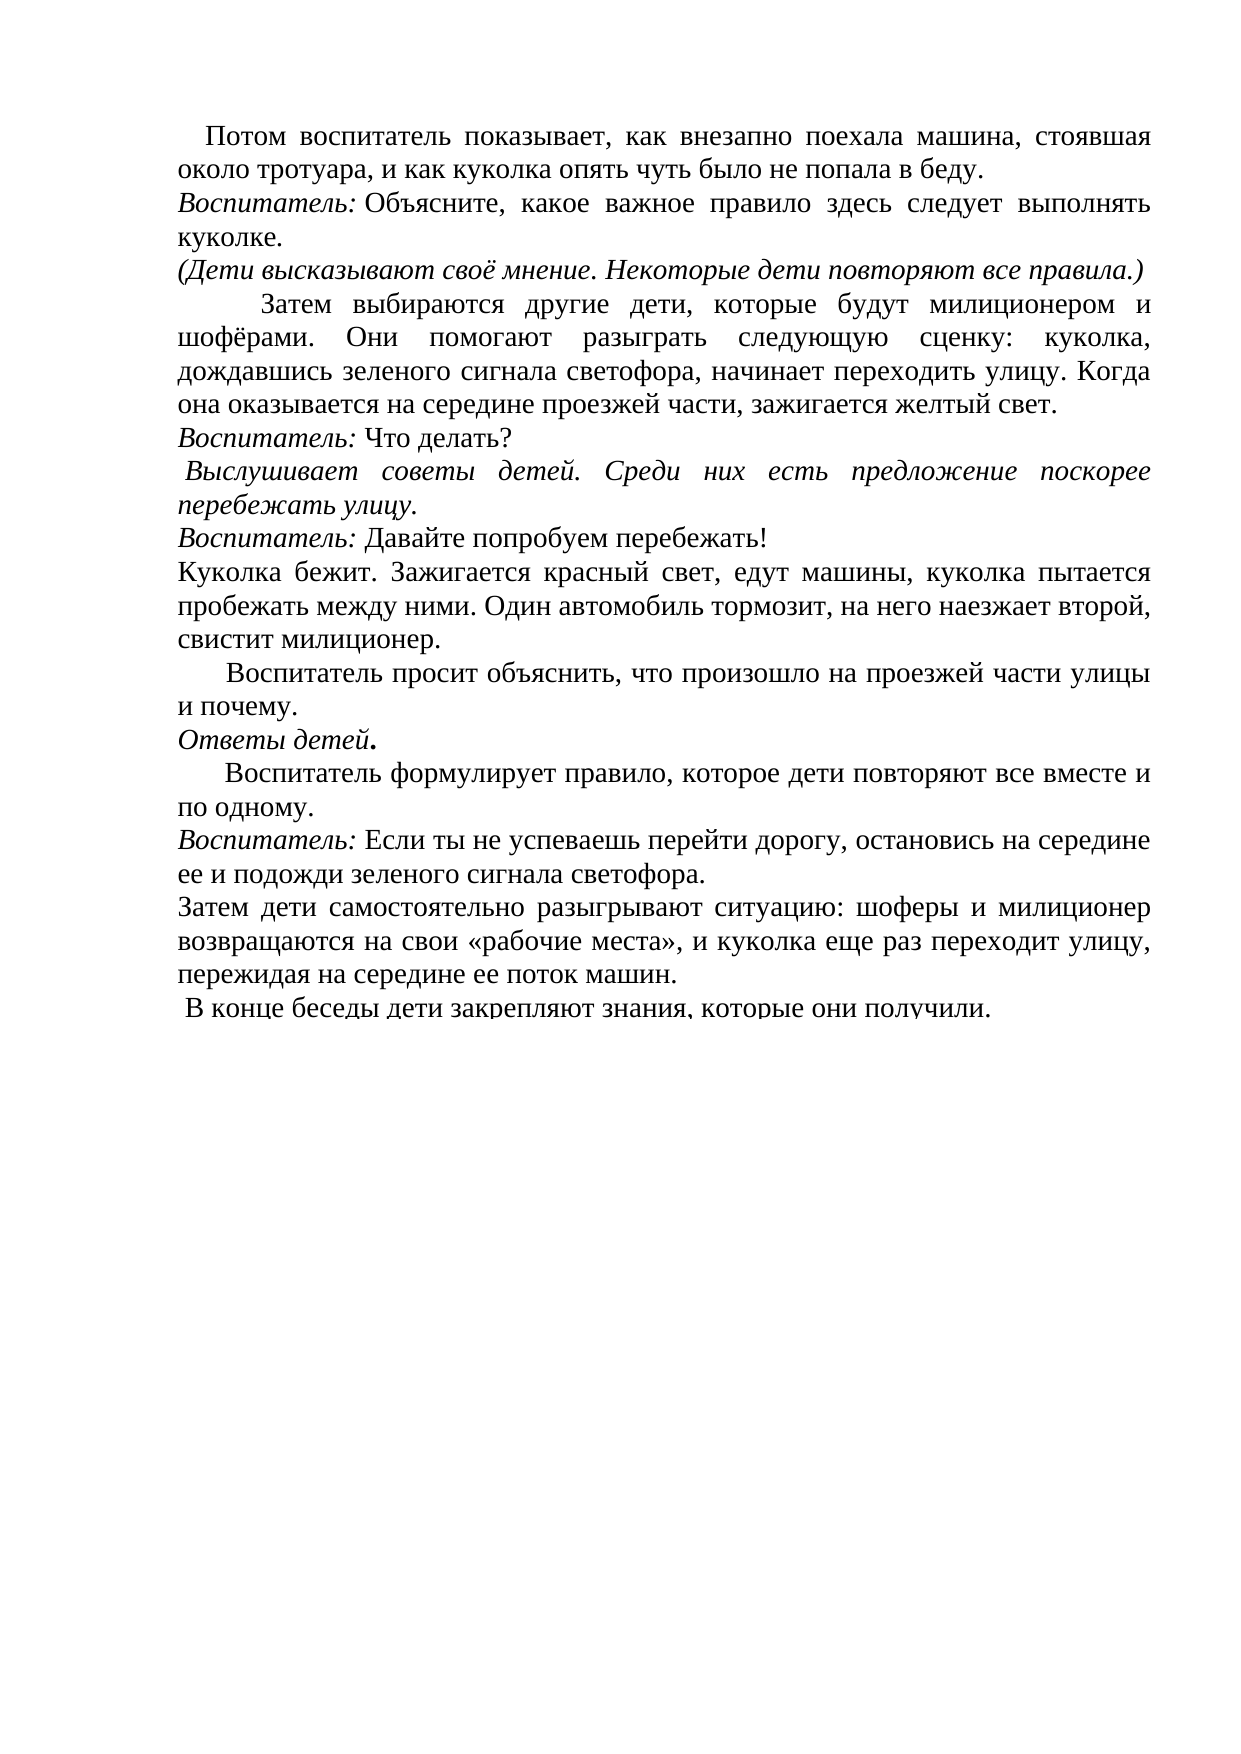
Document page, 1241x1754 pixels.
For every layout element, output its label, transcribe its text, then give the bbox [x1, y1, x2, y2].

text Воспитатель просит объяснить, что произошло на проезжей части улицы и почему. [177, 655, 1152, 722]
text Воспитатель формулирует правило, которое дети повторяют все вместе и по одному. [177, 755, 1152, 822]
text В конце беседы дети закрепляют знания, которые они получили. [177, 990, 1152, 1024]
text Ответы детей. [177, 722, 1152, 755]
text (Дети высказывают своё мнение. Некоторые дети повторяют все правила.) [177, 252, 1152, 286]
text Затем дети самостоятельно разыгрывают ситуацию: шоферы и милиционер возвращаются на свои «рабочие места», и куколка еще раз переходит улицу, пережидая на середине ее поток машин. [177, 889, 1152, 990]
text Затем выбираются другие дети, которые будут милиционером и шофёрами. Они помогают разыграть следующую сценку: куколка, дождавшись зеленого сигнала светофора, начинает переходить улицу. Когда она оказывается на середине проезжей части, зажигается желтый свет. [177, 286, 1152, 420]
text Потом воспитатель показывает, как внезапно поехала машина, стоявшая около тротуара, и как куколка опять чуть было не попала в беду. [177, 118, 1152, 185]
text Выслушивает советы детей. Среди них есть предложение поскорее перебежать улицу. [177, 453, 1152, 521]
text Воспитатель: Давайте попробуем перебежать! [177, 521, 1152, 554]
text Куколка бежит. Зажигается красный свет, едут машины, куколка пытается пробежать между ними. Один автомобиль тормозит, на него наезжает второй, свистит милиционер. [177, 554, 1152, 655]
text Воспитатель: Объясните, какое важное правило здесь следует выполнять куколке. [177, 185, 1152, 252]
text Воспитатель: Что делать? [177, 420, 1152, 453]
text Воспитатель: Если ты не успеваешь перейти дорогу, остановись на середине ее и подожди зеленого сигнала светофора. [177, 822, 1152, 889]
